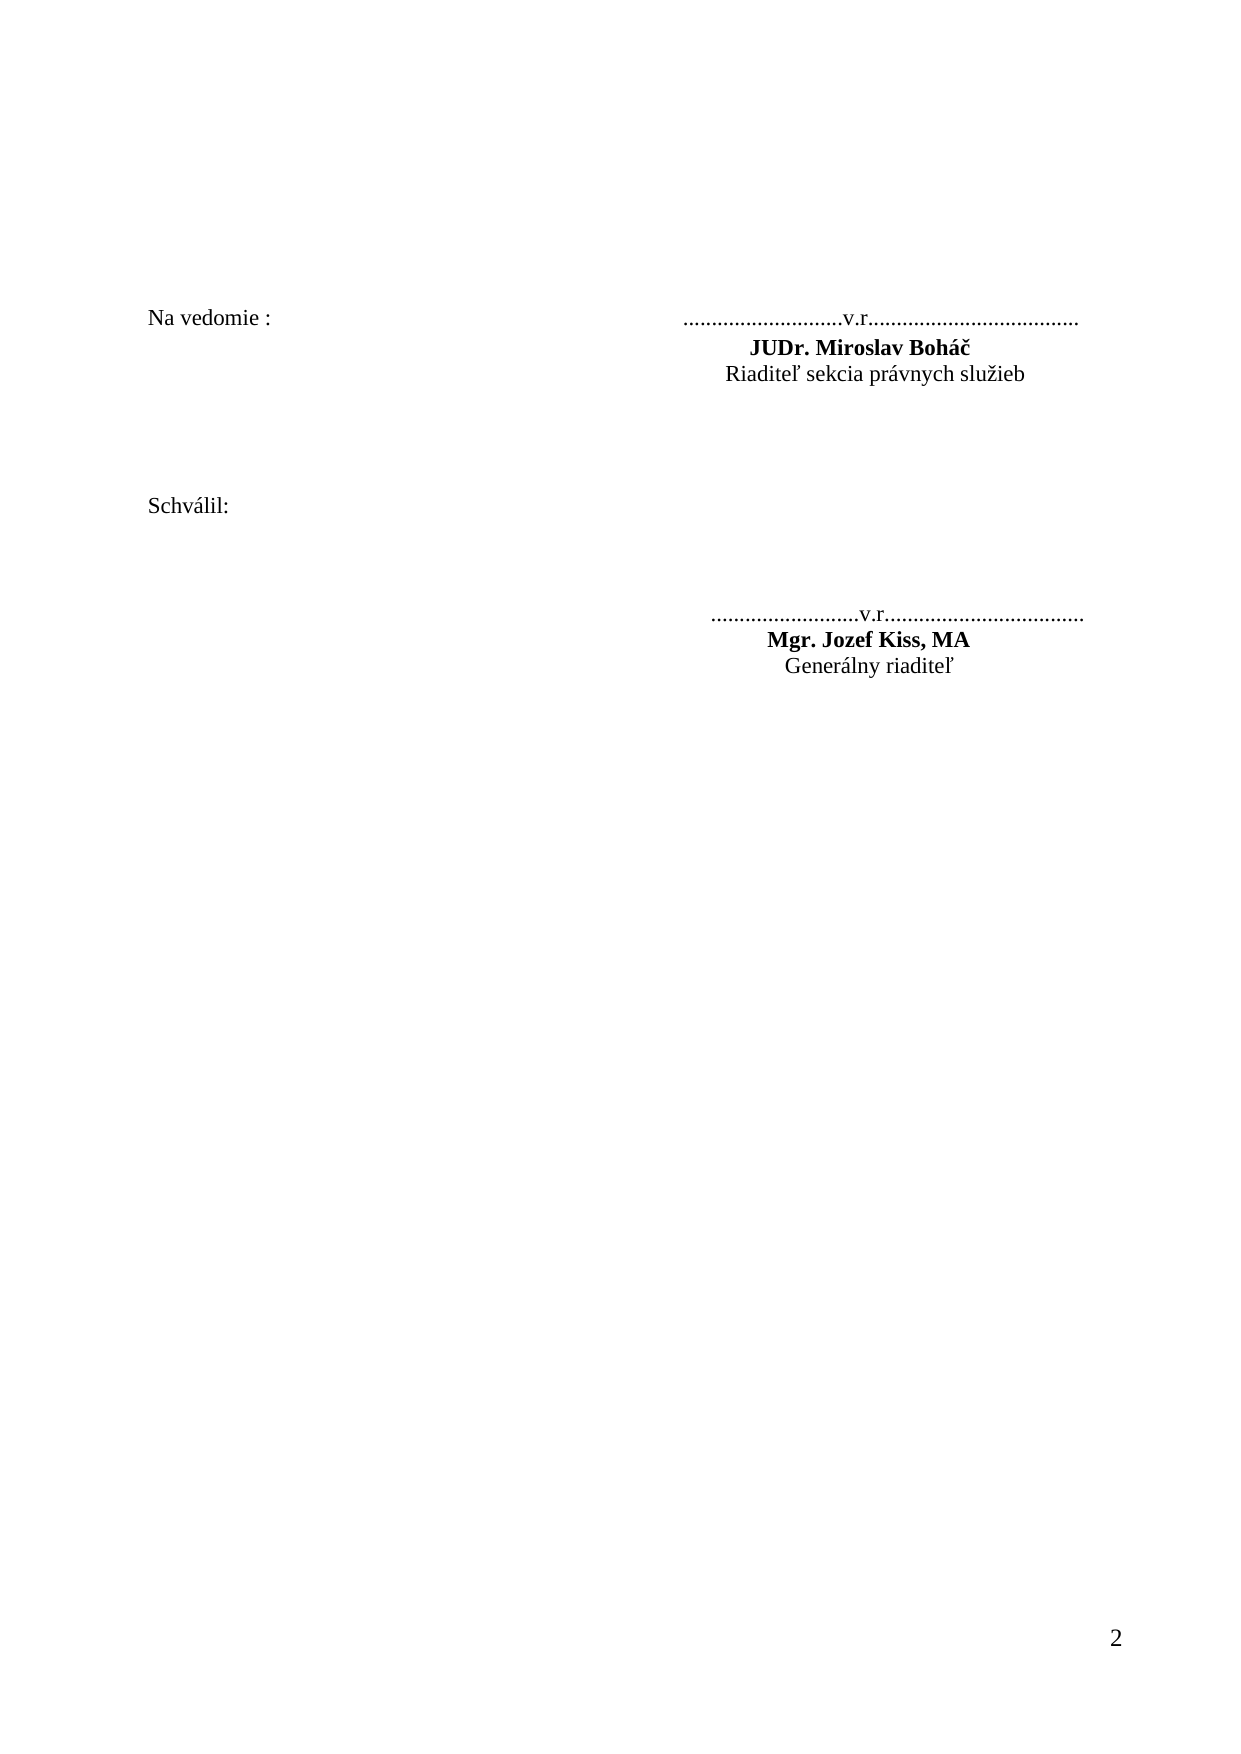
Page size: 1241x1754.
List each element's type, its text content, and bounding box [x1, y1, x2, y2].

text Schválil: [148, 492, 1122, 518]
text ..........................v.r................................... [148, 600, 1122, 626]
text Mgr. Jozef Kiss, MA Generálny riaditeľ [148, 626, 1122, 679]
text Riaditeľ sekcia právnych služieb [148, 360, 1122, 387]
text Na vedomie : ............................v.r..................................... [148, 304, 1122, 330]
text JUDr. Miroslav Boháč [148, 334, 1122, 360]
